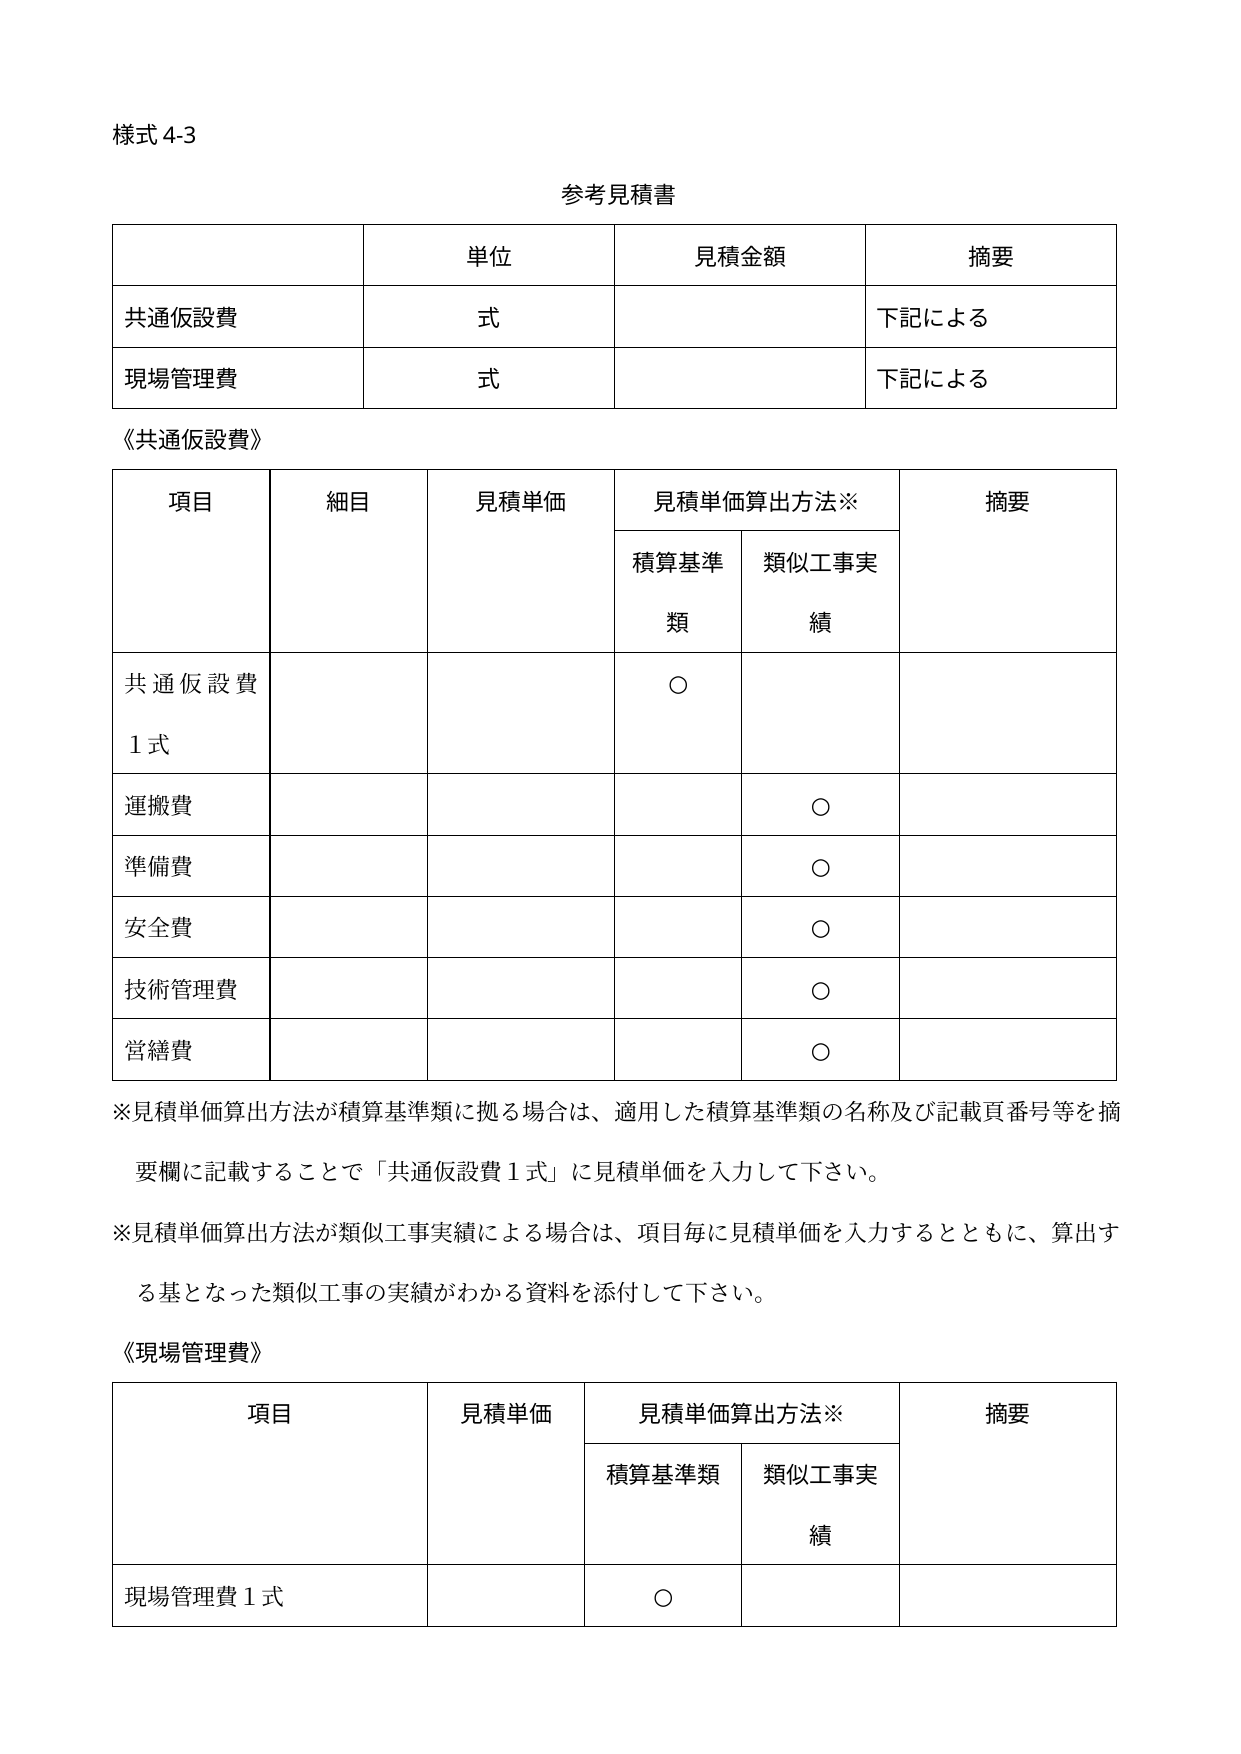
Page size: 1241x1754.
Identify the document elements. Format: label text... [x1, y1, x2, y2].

table_cell 類似工事実績 [742, 531, 899, 652]
table_cell [900, 1565, 1116, 1626]
table_cell [428, 1019, 614, 1079]
table_cell [428, 836, 614, 896]
table_cell 共通仮設費 [113, 286, 363, 347]
table_cell 下記による [866, 348, 1116, 408]
text 様式4-3 [112, 104, 1125, 164]
table_cell [900, 897, 1116, 957]
table_cell 積算基準類 [585, 1444, 741, 1564]
table_cell 安全費 [113, 897, 269, 957]
table_cell [428, 774, 614, 834]
table_cell [900, 653, 1116, 773]
table_cell [271, 897, 427, 957]
table_cell [271, 1019, 427, 1079]
table_cell [615, 774, 741, 834]
table_cell [615, 348, 865, 408]
table_header 摘要 [866, 225, 1116, 285]
table_cell [615, 286, 865, 347]
table_header [113, 225, 363, 285]
table_cell [271, 836, 427, 896]
table_header 項目 [113, 470, 269, 652]
table_cell [615, 836, 741, 896]
table_cell 式 [364, 348, 614, 408]
table_cell ○ [742, 958, 899, 1018]
table_cell [271, 653, 427, 773]
table_cell 現場管理費 [113, 348, 363, 408]
table_cell ○ [585, 1565, 741, 1626]
table_header 見積単価算出方法※ [615, 470, 899, 530]
table_cell ○ [615, 653, 741, 773]
table_cell 技術管理費 [113, 958, 269, 1018]
table_cell [900, 1019, 1116, 1079]
table_cell [900, 958, 1116, 1018]
table_header 見積単価 [428, 470, 614, 652]
text ※見積単価算出方法が類似工事実績による場合は、項目毎に見積単価を入力するとともに、算出する基となった類似工事の実績がわかる資料を添付して下さい。 [112, 1201, 1125, 1321]
table_cell 積算基準類 [615, 531, 741, 652]
table_cell [742, 1565, 899, 1626]
table_header 見積単価 [428, 1383, 584, 1564]
table_cell [615, 897, 741, 957]
table_cell 準備費 [113, 836, 269, 896]
table_header 摘要 [900, 470, 1116, 652]
table_cell [900, 774, 1116, 834]
table_cell [615, 1019, 741, 1079]
text ※見積単価算出方法が積算基準類に拠る場合は、適用した積算基準類の名称及び記載頁番号等を摘要欄に記載することで「共通仮設費１式」に見積単価を入力して下さい。 [112, 1081, 1125, 1201]
table_header 摘要 [900, 1383, 1116, 1564]
text 《現場管理費》 [112, 1321, 1125, 1382]
text 参考見積書 [112, 164, 1125, 224]
table_cell 下記による [866, 286, 1116, 347]
table_cell [428, 897, 614, 957]
table_cell 共通仮設費１式 [113, 653, 269, 773]
table_cell [900, 836, 1116, 896]
table_header 単位 [364, 225, 614, 285]
table_cell 運搬費 [113, 774, 269, 834]
table_cell [271, 958, 427, 1018]
table_cell 現場管理費１式 [113, 1565, 427, 1626]
table_cell ○ [742, 774, 899, 834]
table_cell ○ [742, 836, 899, 896]
table_cell [742, 653, 899, 773]
table_cell ○ [742, 897, 899, 957]
table_cell 式 [364, 286, 614, 347]
table_cell [271, 774, 427, 834]
table_cell 営繕費 [113, 1019, 269, 1079]
table_cell [615, 958, 741, 1018]
table_header 項目 [113, 1383, 427, 1564]
table_cell [428, 958, 614, 1018]
table_cell [428, 653, 614, 773]
text 《共通仮設費》 [112, 409, 1125, 469]
table_cell 類似工事実績 [742, 1444, 899, 1564]
table_cell ○ [742, 1019, 899, 1079]
table_cell [428, 1565, 584, 1626]
table_header 細目 [271, 470, 427, 652]
table_header 見積金額 [615, 225, 865, 285]
table_header 見積単価算出方法※ [585, 1383, 899, 1443]
